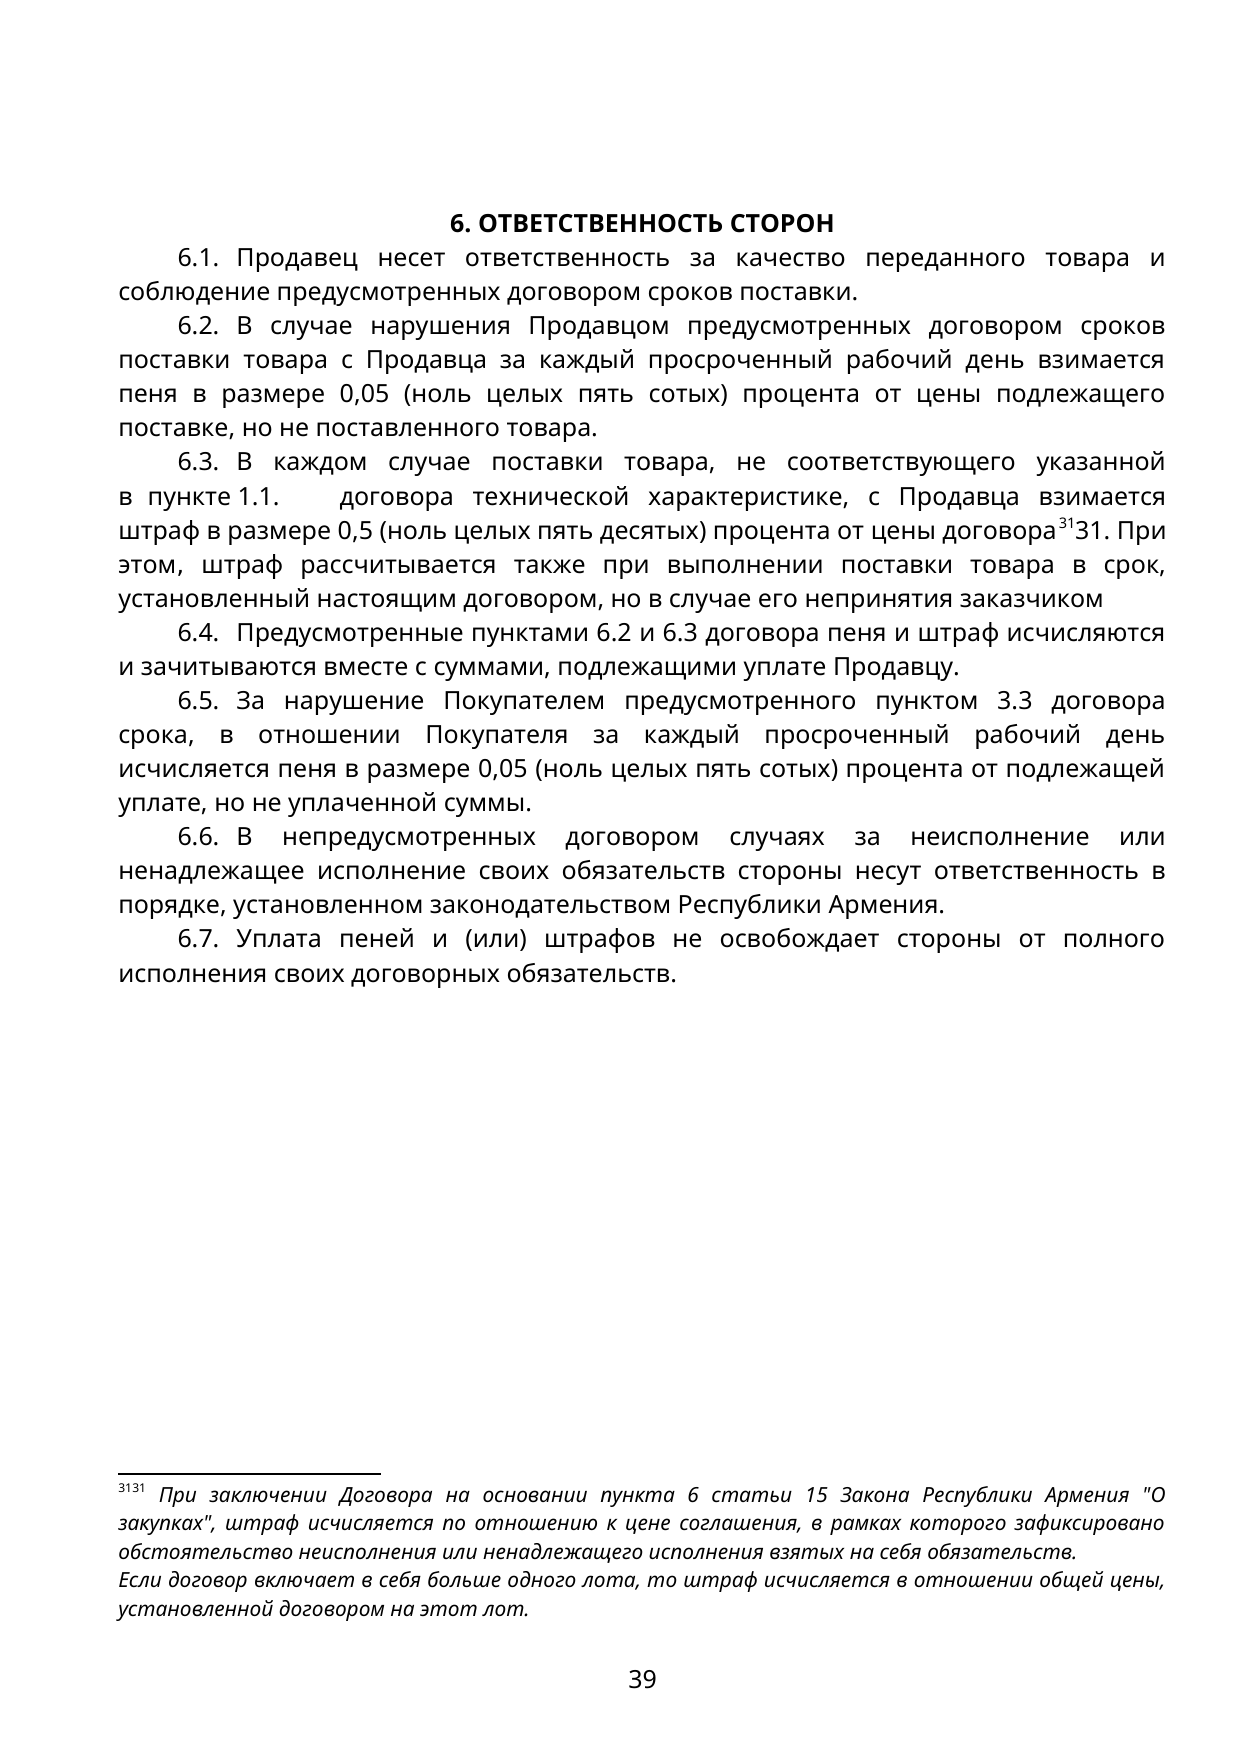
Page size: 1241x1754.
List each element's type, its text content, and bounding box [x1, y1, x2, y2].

text 6.5. За нарушение Покупателем предусмотренного пунктом 3.3 договора срока, в отношении Покупателя за каждый просроченный рабочий день исчисляется пеня в размере 0,05 (ноль целых пять сотых) процента от подлежащей уплате, но не уплаченной суммы. [118, 683, 1167, 819]
text 6.4. Предусмотренные пунктами 6.2 и 6.3 договора пеня и штраф исчисляются и зачитываются вместе с суммами, подлежащими уплате Продавцу. [118, 614, 1167, 683]
text 6.7. Уплата пеней и (или) штрафов не освобождает стороны от полного исполнения своих договорных обязательств. [118, 921, 1167, 989]
text 6.1. Продавец несет ответственность за качество переданного товара и соблюдение предусмотренных договором сроков поставки. [118, 240, 1167, 308]
text 6.3. В каждом случае поставки товара, не соответствующего указанной в пункте 1.1. договора технической характеристике, с Продавца взимается штраф в размере 0,5 (ноль целых пять десятых) процента от цены договора31. При этом, штраф рассчитывается также при выполнении поставки товара в срок, установленный настоящим договором, но в случае его непринятия заказчиком [118, 444, 1167, 614]
text 6. ОТВЕТСТВЕННОСТЬ СТОРОН [118, 206, 1167, 240]
text 6.2. В случае нарушения Продавцом предусмотренных договором сроков поставки товара с Продавца за каждый просроченный рабочий день взимается пеня в размере 0,05 (ноль целых пять сотых) процента от цены подлежащего поставке, но не поставленного товара. [118, 308, 1167, 444]
text 6.6. В непредусмотренных договором случаях за неисполнение или ненадлежащее исполнение своих обязательств стороны несут ответственность в порядке, установленном законодательством Республики Армения. [118, 819, 1167, 921]
